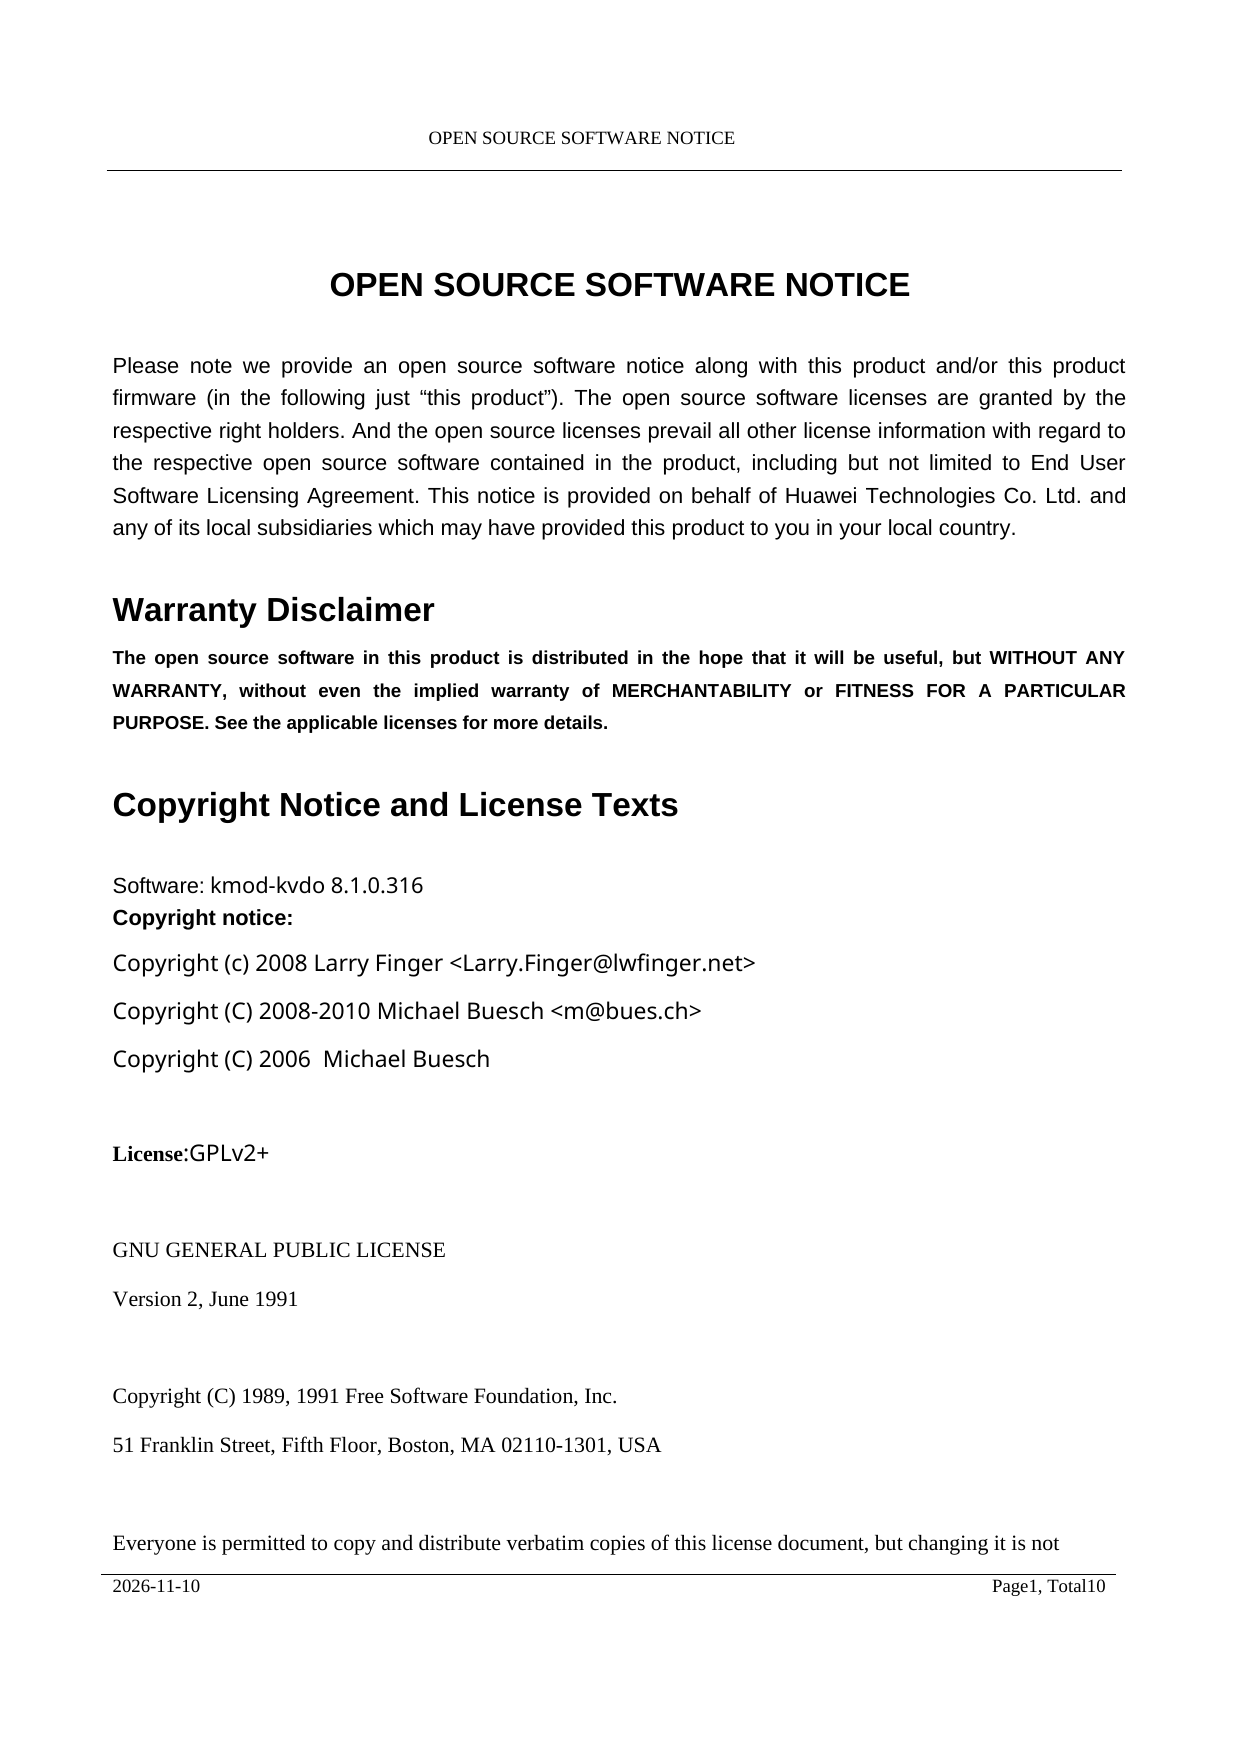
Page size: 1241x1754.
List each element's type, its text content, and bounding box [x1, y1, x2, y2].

text Copyright (C) 2006 Michael Buesch [112, 1043, 1128, 1075]
text Copyright notice: [112, 901, 1128, 934]
text Warranty Disclaimer [112, 576, 1128, 641]
text Copyright Notice and License Texts [112, 771, 1128, 836]
text Copyright (C) 2008-2010 Michael Buesch <m@bues.ch> [112, 995, 1128, 1027]
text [112, 1136, 1128, 1558]
text Please note we provide an open source software notice along with this product and/or this product firmware (in the following just “this product”). The open source software licenses are granted by the respective right holders. And the open source licenses prevail all other license information with regard to the respective open source software contained in the product, including but not limited to End User Software Licensing Agreement. This notice is provided on behalf of Huawei Technologies Co. Ltd. and any of its local subsidiaries which may have provided this product to you in your local country. [112, 349, 1128, 544]
text The open source software in this product is distributed in the hope that it will be useful, but WITHOUT ANY WARRANTY, without even the implied warranty of MERCHANTABILITY or FITNESS FOR A PARTICULAR PURPOSE. See the applicable licenses for more details. [112, 641, 1128, 739]
text Copyright (c) 2008 Larry Finger <Larry.Finger@lwfinger.net> [112, 947, 1128, 979]
text OPEN SOURCE SOFTWARE NOTICE [112, 251, 1128, 316]
text Software: kmod-kvdo 8.1.0.316 [112, 869, 1128, 901]
